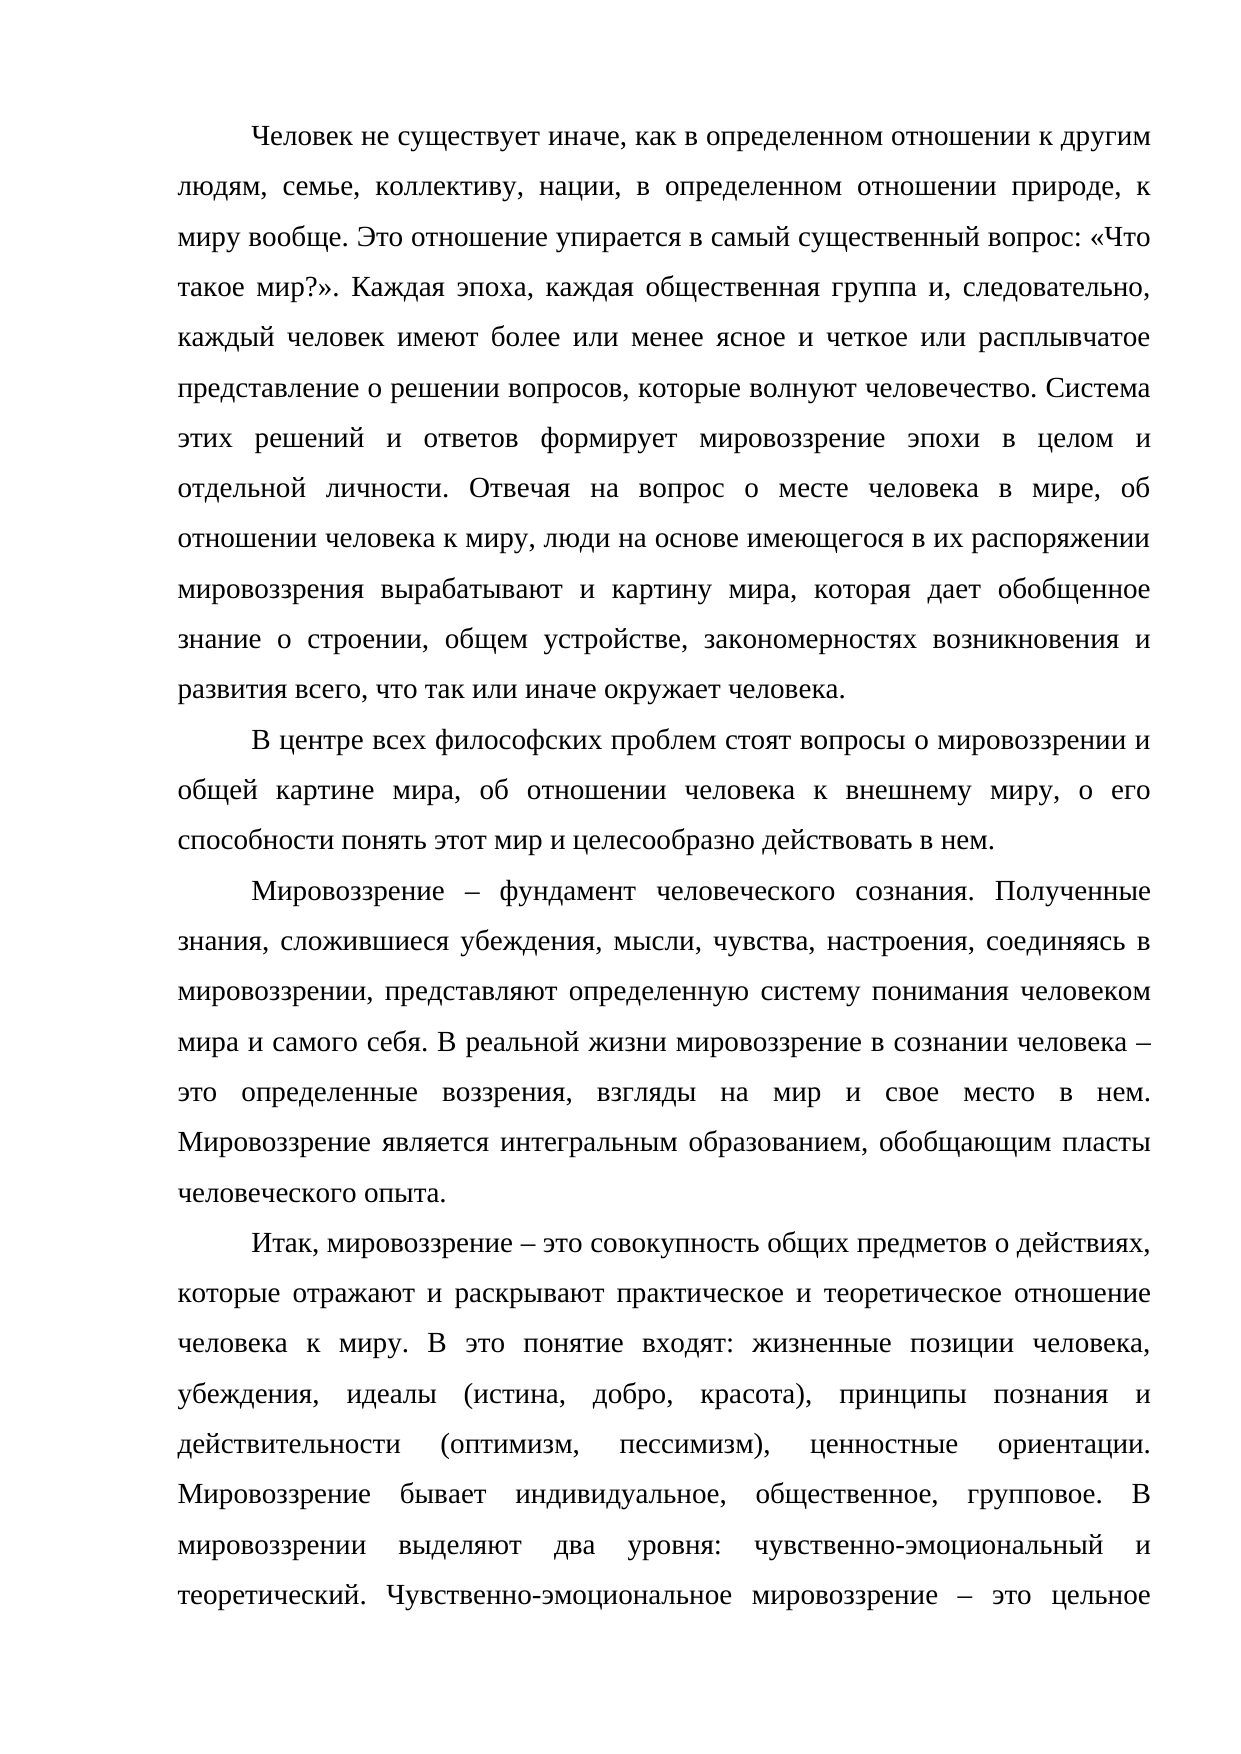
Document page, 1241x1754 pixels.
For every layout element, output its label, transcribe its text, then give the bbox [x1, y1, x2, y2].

text Мировоззрение – фундамент человеческого сознания. Полученные знания, сложившиеся убеждения, мысли, чувства, настроения, соединяясь в мировоззрении, представляют определенную систему понимания человеком мира и самого себя. В реальной жизни мировоззрение в сознании человека – это определенные воззрения, взгляды на мир и свое место в нем. Мировоззрение является интегральным образованием, обобщающим пласты человеческого опыта. [177, 873, 1152, 1208]
text Человек не существует иначе, как в определенном отношении к другим людям, семье, коллективу, нации, в определенном отношении природе, к миру вообще. Это отношение упирается в самый существенный вопрос: «Что такое мир?». Каждая эпоха, каждая общественная группа и, следовательно, каждый человек имеют более или менее ясное и четкое или расплывчатое представление о решении вопросов, которые волнуют человечество. Система этих решений и ответов формирует мировоззрение эпохи в целом и отдельной личности. Отвечая на вопрос о месте человека в мире, об отношении человека к миру, люди на основе имеющегося в их распоряжении мировоззрения вырабатывают и картину мира, которая дает обобщенное знание о строении, общем устройстве, закономерностях возникновения и развития всего, что так или иначе окружает человека. [177, 118, 1152, 705]
text В центре всех философских проблем стоят вопросы о мировоззрении и общей картине мира, об отношении человека к внешнему миру, о его способности понять этот мир и целесообразно действовать в нем. [177, 722, 1152, 856]
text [177, 1225, 1152, 1611]
